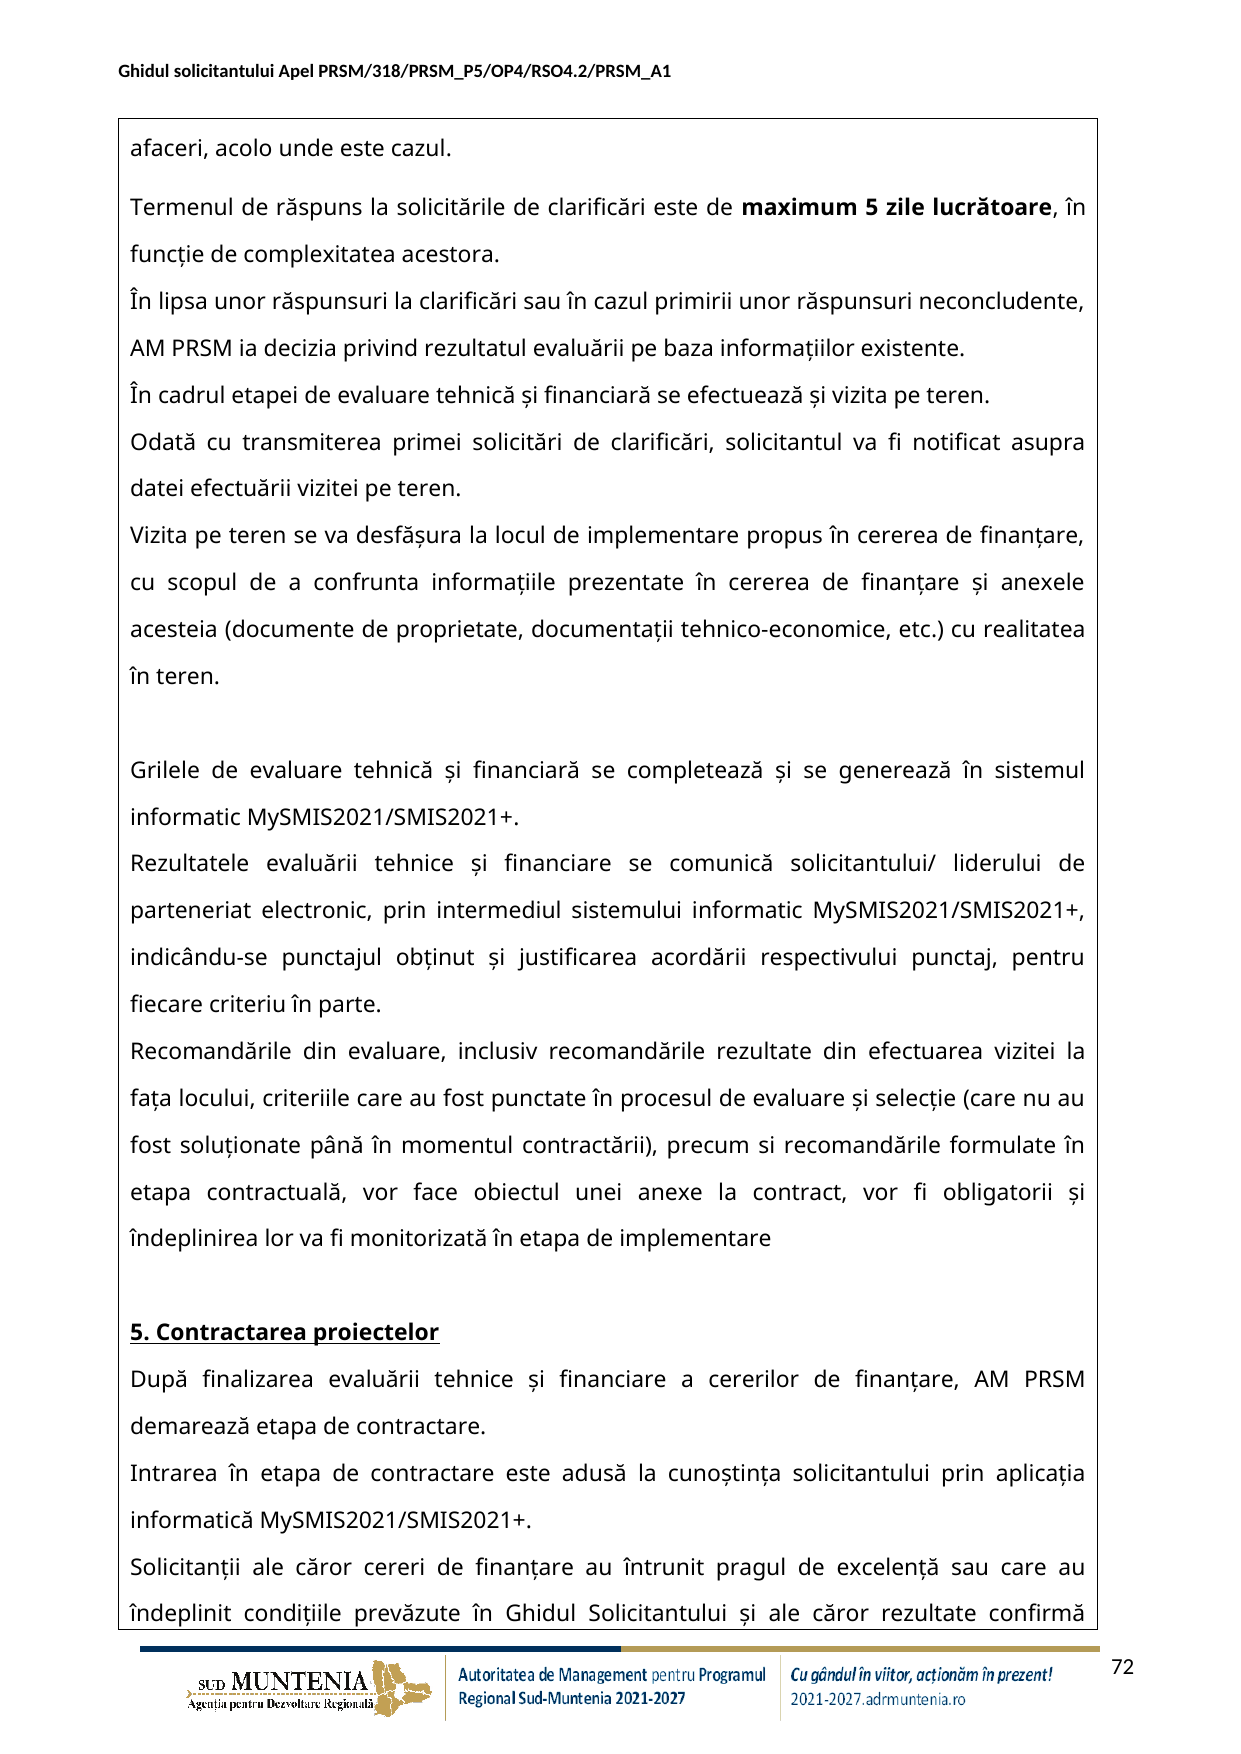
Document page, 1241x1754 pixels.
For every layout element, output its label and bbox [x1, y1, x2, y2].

picture [140, 1646, 1100, 1721]
table_header [119, 119, 1097, 1628]
